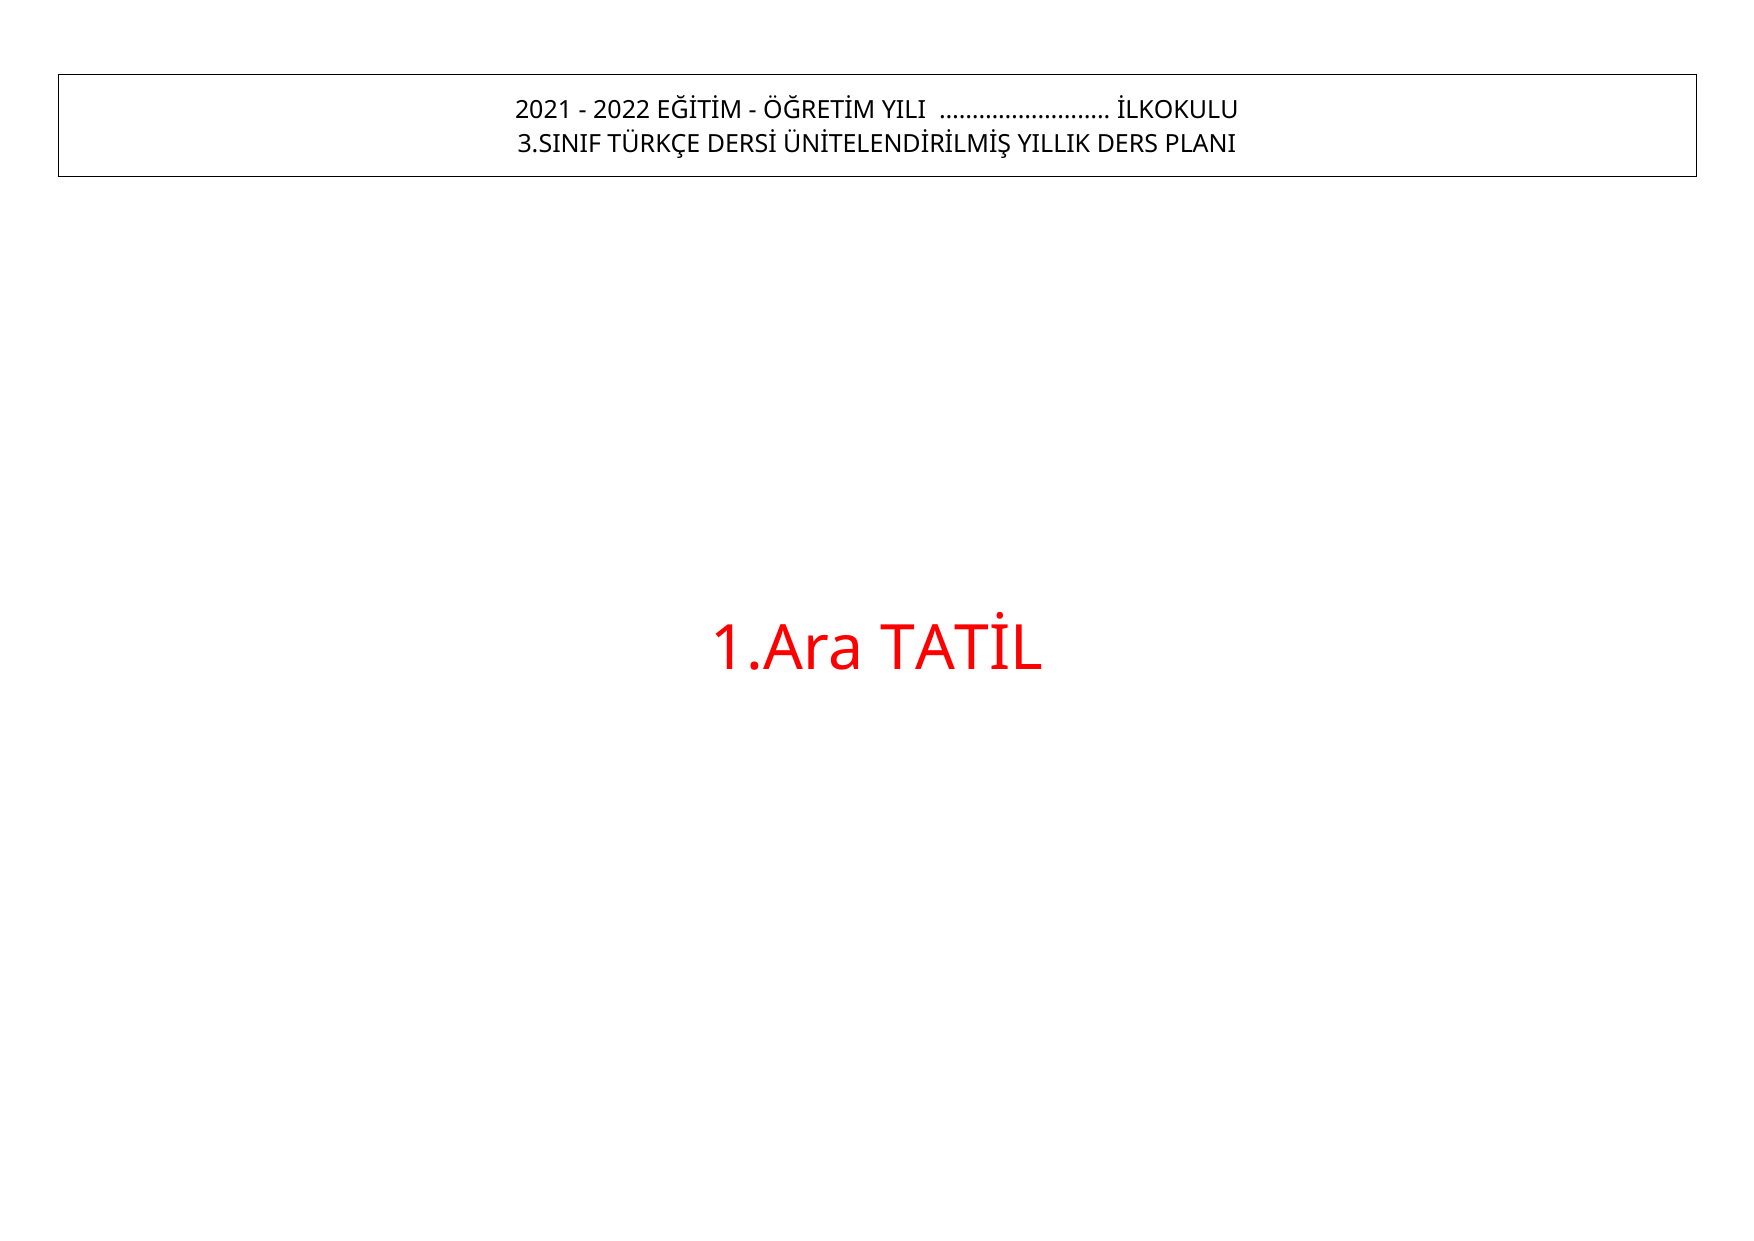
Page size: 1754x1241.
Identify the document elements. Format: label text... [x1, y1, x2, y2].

text 1.Ara TATİL [59, 603, 1695, 688]
